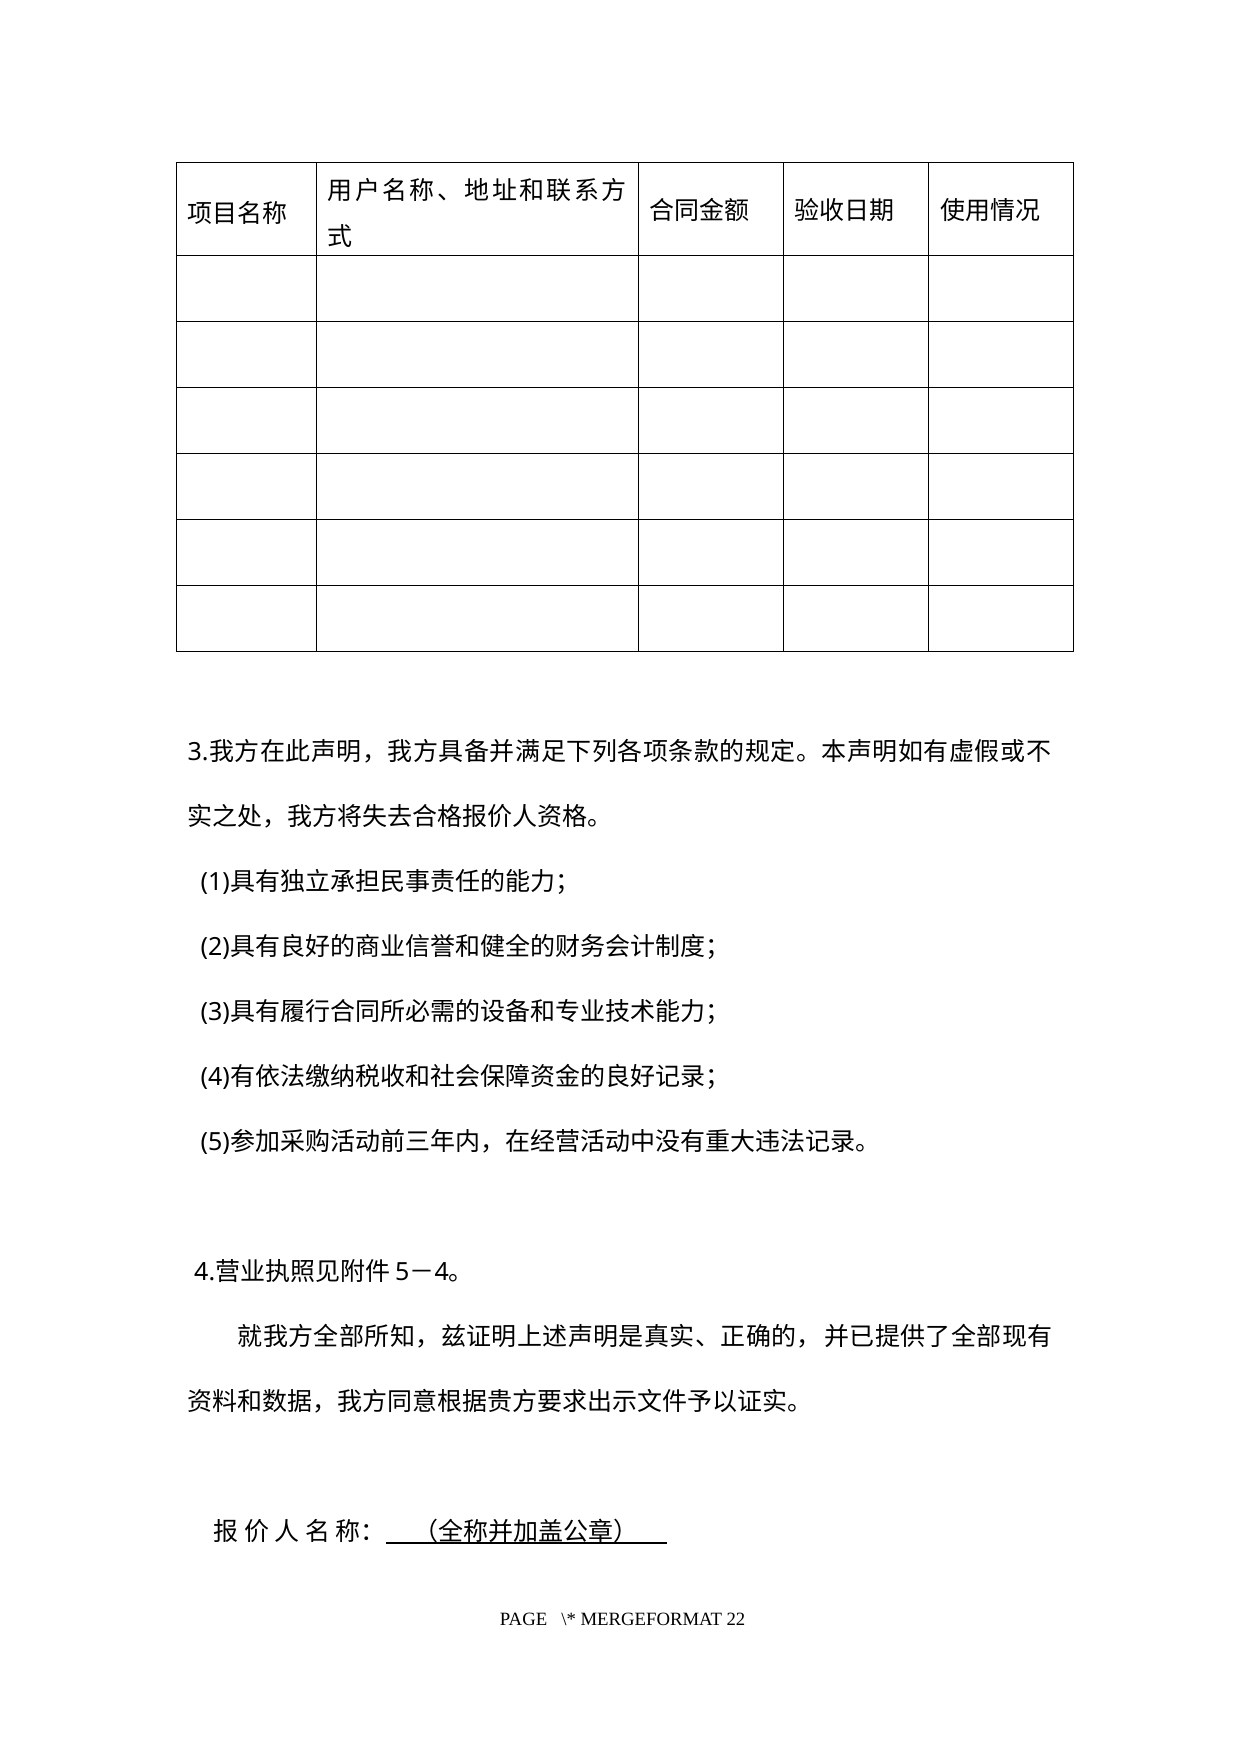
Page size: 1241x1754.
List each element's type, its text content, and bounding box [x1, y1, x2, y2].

table_header 合同金额 [639, 163, 783, 255]
table_cell [639, 454, 783, 519]
table_cell [929, 586, 1073, 651]
text 4.营业执照见附件5－4。 [187, 1237, 1053, 1302]
table_cell [177, 454, 316, 519]
text (2)具有良好的商业信誉和健全的财务会计制度； [187, 912, 1053, 977]
text (3)具有履行合同所必需的设备和专业技术能力； [187, 977, 1053, 1042]
table_cell [317, 256, 638, 321]
table_header 使用情况 [929, 163, 1073, 255]
table_cell [929, 454, 1073, 519]
table_cell [177, 520, 316, 585]
text (4)有依法缴纳税收和社会保障资金的良好记录； [187, 1042, 1053, 1107]
text 就我方全部所知，兹证明上述声明是真实、正确的，并已提供了全部现有资料和数据，我方同意根据贵方要求出示文件予以证实。 [187, 1302, 1053, 1432]
table_cell [784, 454, 928, 519]
table_cell [317, 388, 638, 453]
text 3.我方在此声明，我方具备并满足下列各项条款的规定。本声明如有虚假或不实之处，我方将失去合格报价人资格。 [187, 717, 1053, 847]
table_cell [784, 322, 928, 387]
table_cell [177, 388, 316, 453]
table_cell [639, 520, 783, 585]
table_cell [784, 586, 928, 651]
text (5)参加采购活动前三年内，在经营活动中没有重大违法记录。 [187, 1107, 1053, 1172]
table_cell [784, 520, 928, 585]
table_cell [177, 586, 316, 651]
table_cell [639, 388, 783, 453]
table_cell [929, 520, 1073, 585]
table_cell [177, 322, 316, 387]
table_cell [317, 454, 638, 519]
text 报 价 人 名 称： （全称并加盖公章） [187, 1497, 1053, 1562]
table_cell [784, 388, 928, 453]
table_cell [177, 256, 316, 321]
text (1)具有独立承担民事责任的能力； [187, 847, 1053, 912]
table_cell [929, 256, 1073, 321]
table_cell [639, 586, 783, 651]
table_cell [317, 322, 638, 387]
table_header 用户名称、地址和联系方式 [317, 163, 638, 255]
table_header 验收日期 [784, 163, 928, 255]
table_cell [639, 322, 783, 387]
table_header 项目名称 [177, 163, 316, 255]
table_cell [317, 586, 638, 651]
table_cell [317, 520, 638, 585]
table_cell [784, 256, 928, 321]
table_cell [929, 388, 1073, 453]
table_cell [639, 256, 783, 321]
table_cell [929, 322, 1073, 387]
